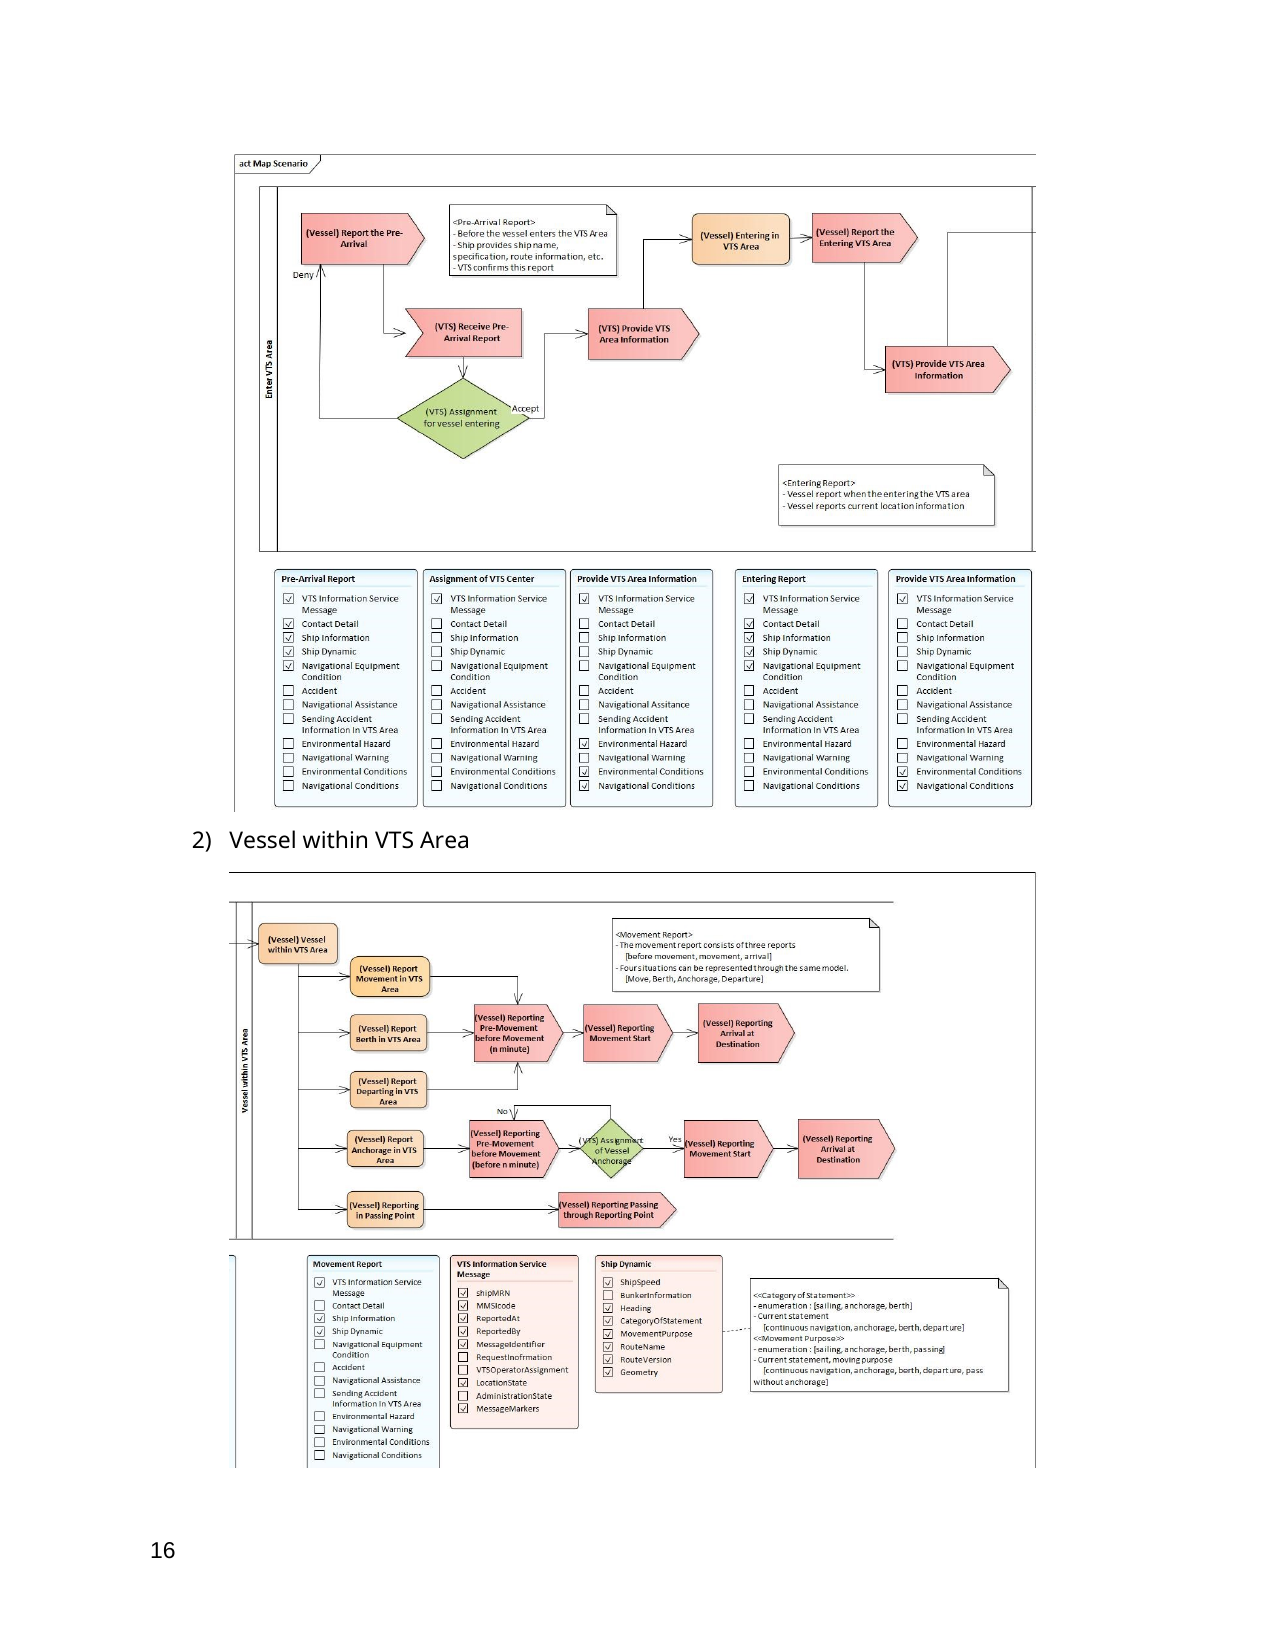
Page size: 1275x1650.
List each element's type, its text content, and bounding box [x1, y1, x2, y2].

list Vessel within VTS Area [192, 824, 1125, 855]
picture [229, 149, 1036, 812]
picture [229, 867, 1039, 1468]
